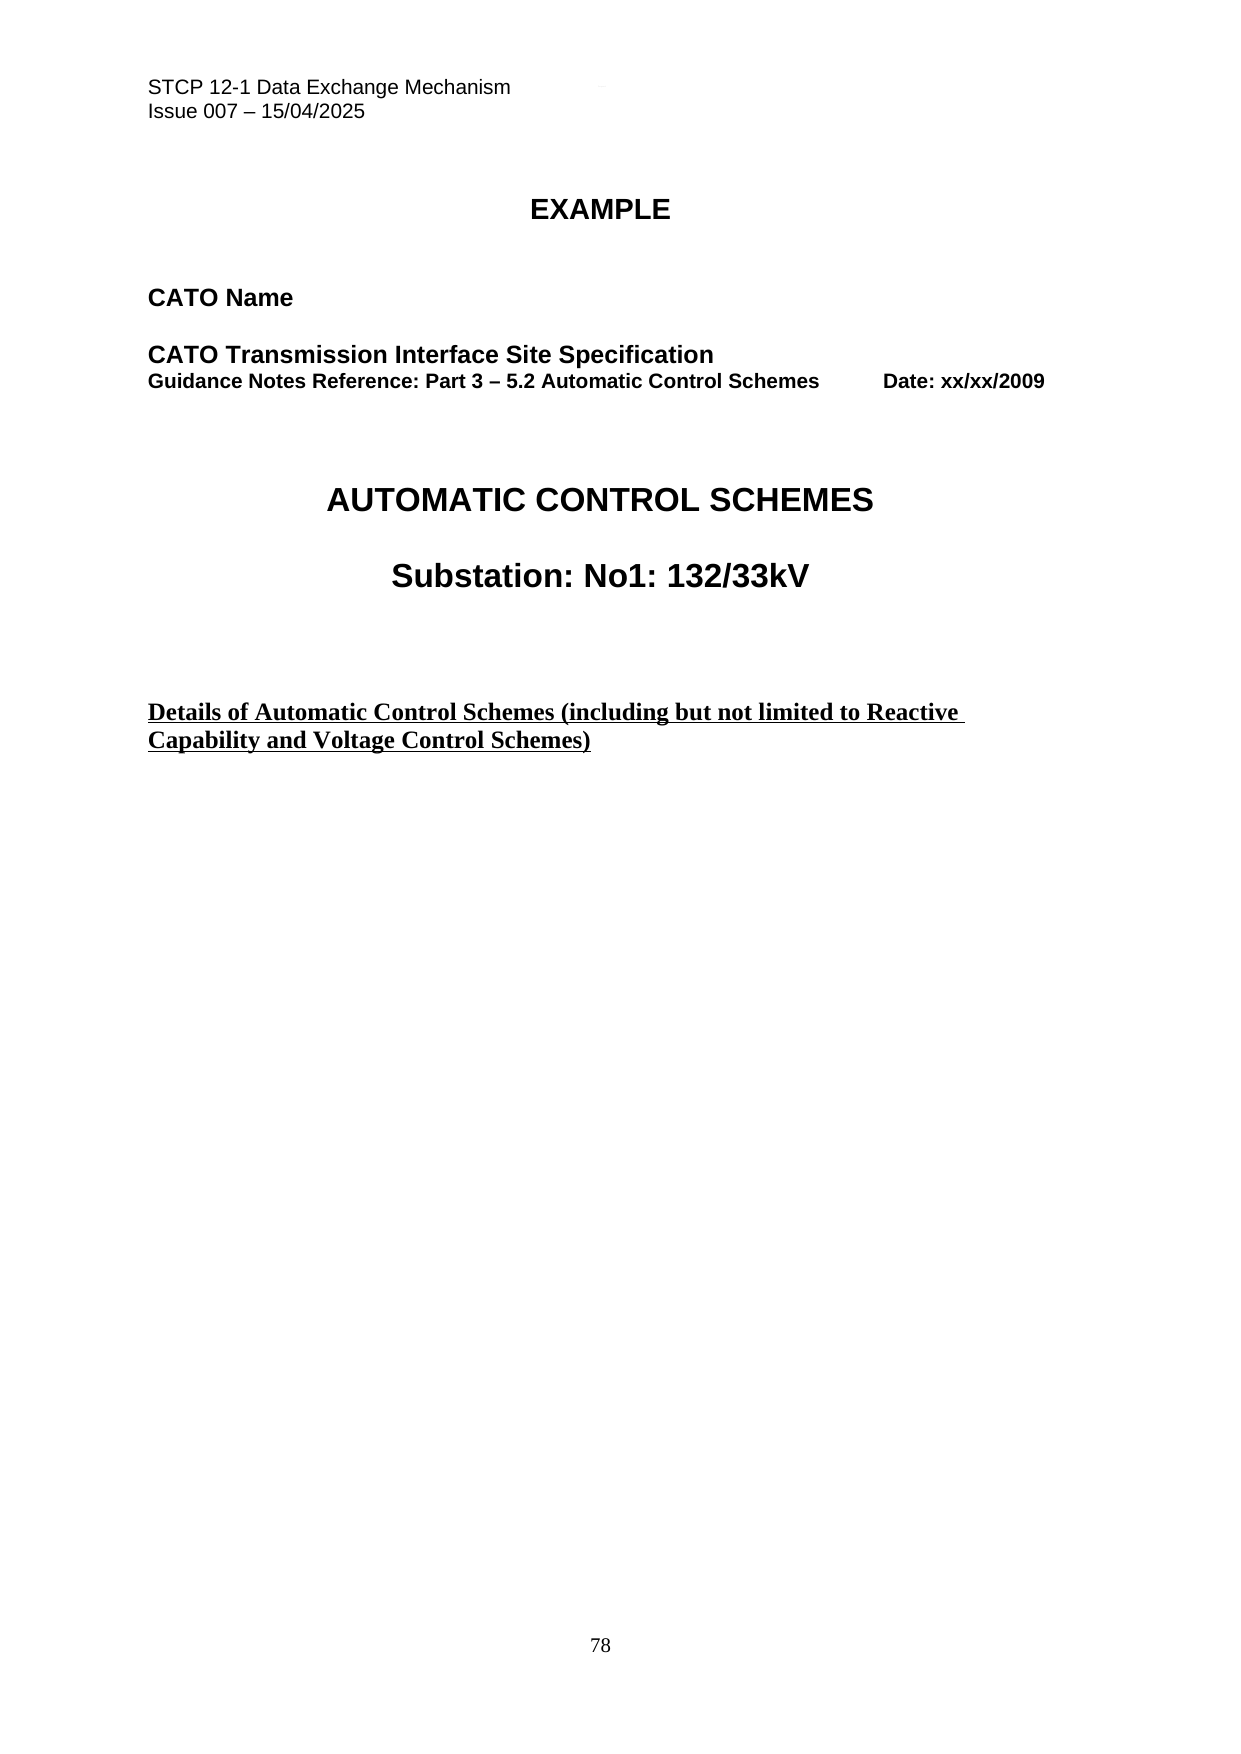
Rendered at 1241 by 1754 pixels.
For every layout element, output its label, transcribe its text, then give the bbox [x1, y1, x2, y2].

text CATO Transmission Interface Site Specification [148, 341, 1053, 369]
text AUTOMATIC CONTROL SCHEMES [148, 479, 1053, 518]
text Guidance Notes Reference: Part 3 – 5.2 Automatic Control Schemes Date: xx/xx/2009 [148, 369, 1053, 393]
text CATO Name [148, 283, 1053, 312]
text Details of Automatic Control Schemes (including but not limited to Reactive Capability and Voltage Control Schemes) [148, 697, 1053, 754]
text Substation: No1: 132/33kV [148, 556, 1053, 595]
text EXAMPLE [148, 192, 1053, 226]
